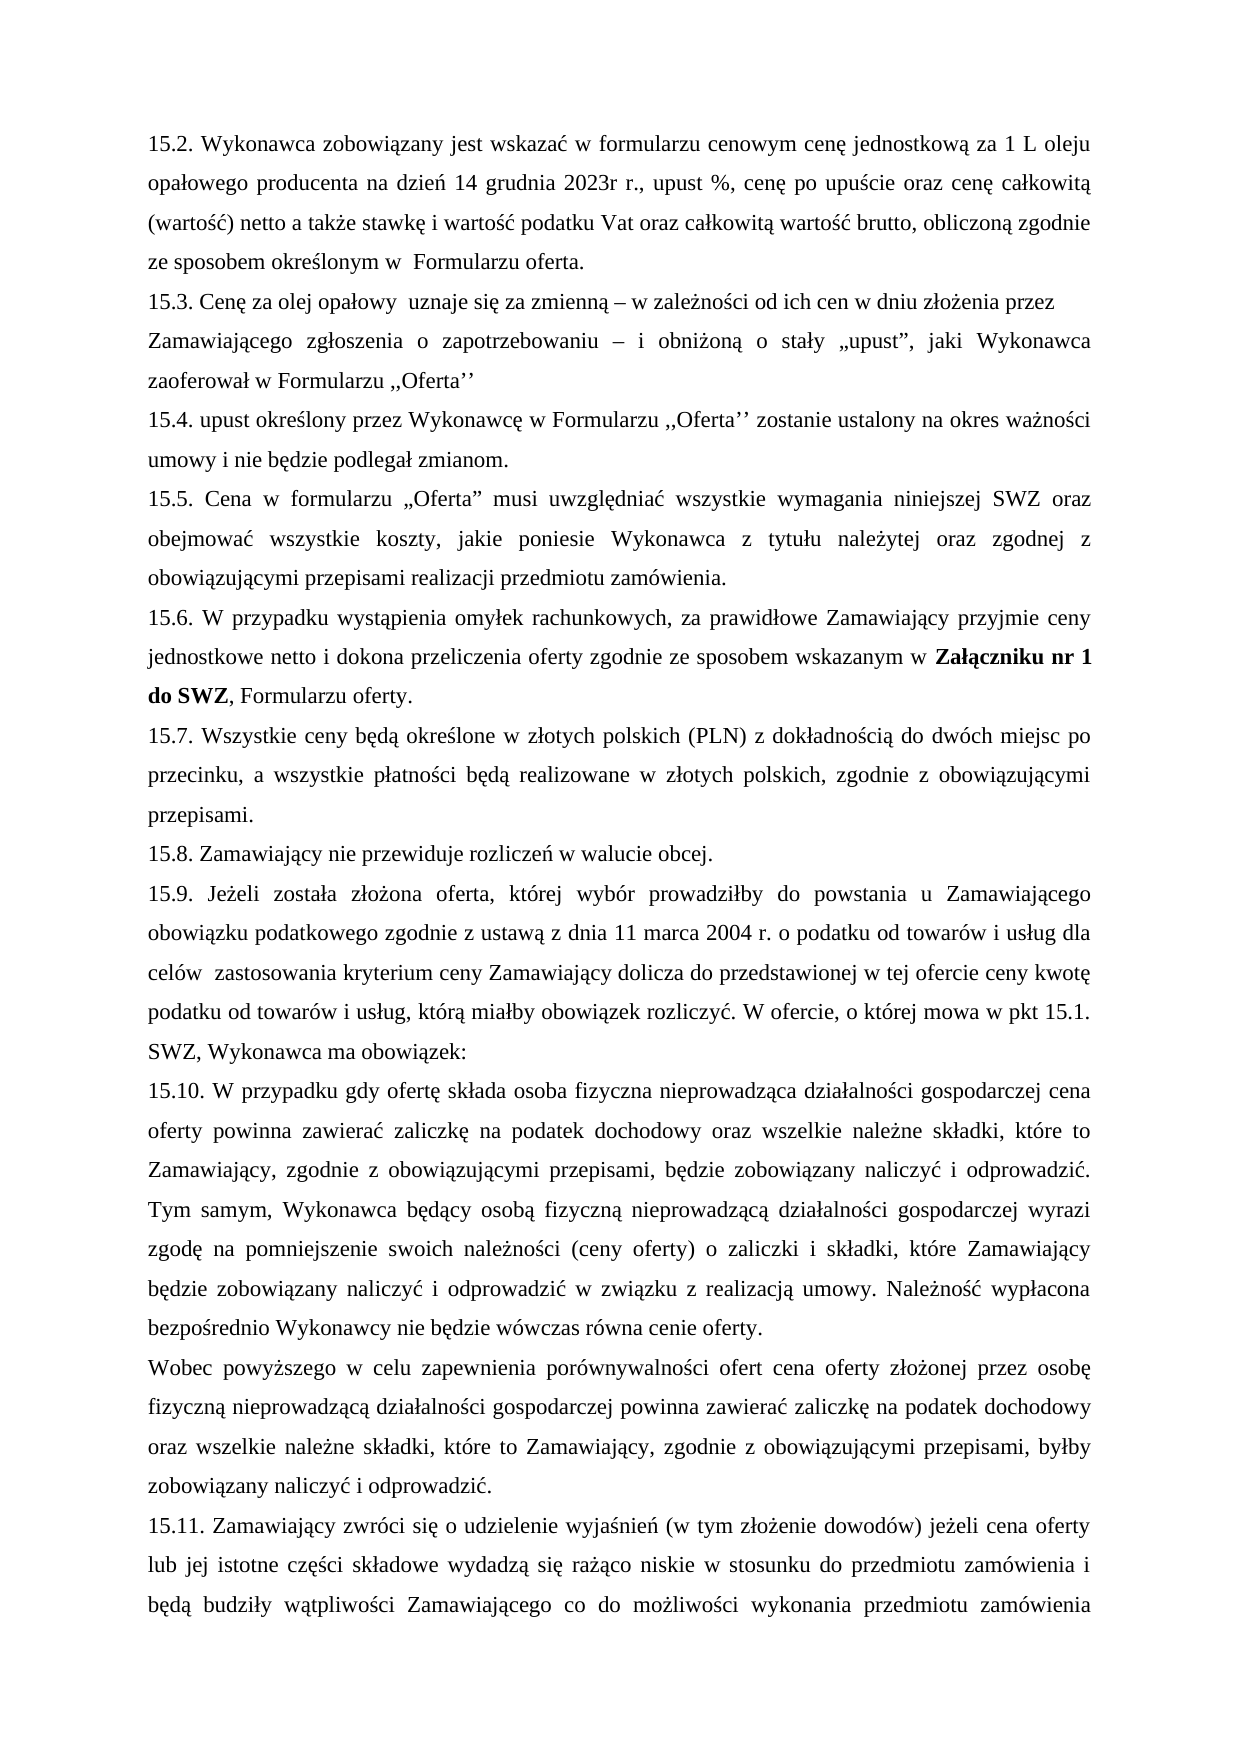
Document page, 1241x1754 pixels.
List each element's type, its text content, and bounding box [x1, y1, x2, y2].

text 15.8. Zamawiający nie przewiduje rozliczeń w walucie obcej. [148, 841, 1092, 867]
text 15.5. Cena w formularzu „Oferta” musi uwzględniać wszystkie wymagania niniejszej SWZ oraz obejmować wszystkie koszty, jakie poniesie Wykonawca z tytułu należytej oraz zgodnej z obowiązującymi przepisami realizacji przedmiotu zamówienia. [148, 485, 1092, 591]
text 15.7. Wszystkie ceny będą określone w złotych polskich (PLN) z dokładnością do dwóch miejsc po przecinku, a wszystkie płatności będą realizowane w złotych polskich, zgodnie z obowiązującymi przepisami. [148, 722, 1092, 827]
text 15.10. W przypadku gdy ofertę składa osoba fizyczna nieprowadząca działalności gospodarczej cena oferty powinna zawierać zaliczkę na podatek dochodowy oraz wszelkie należne składki, które to Zamawiający, zgodnie z obowiązującymi przepisami, będzie zobowiązany naliczyć i odprowadzić. Tym samym, Wykonawca będący osobą fizyczną nieprowadzącą działalności gospodarczej wyrazi zgodę na pomniejszenie swoich należności (ceny oferty) o zaliczki i składki, które Zamawiający będzie zobowiązany naliczyć i odprowadzić w związku z realizacją umowy. Należność wypłacona bezpośrednio Wykonawcy nie będzie wówczas równa cenie oferty. [148, 1077, 1092, 1341]
text 15.4. upust określony przez Wykonawcę w Formularzu ,,Oferta’’ zostanie ustalony na okres ważności umowy i nie będzie podlegał zmianom. [148, 406, 1092, 472]
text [148, 1512, 1092, 1617]
text Wobec powyższego w celu zapewnienia porównywalności ofert cena oferty złożonej przez osobę fizyczną nieprowadzącą działalności gospodarczej powinna zawierać zaliczkę na podatek dochodowy oraz wszelkie należne składki, które to Zamawiający, zgodnie z obowiązującymi przepisami, byłby zobowiązany naliczyć i odprowadzić. [148, 1354, 1092, 1498]
text 15.6. W przypadku wystąpienia omyłek rachunkowych, za prawidłowe Zamawiający przyjmie ceny jednostkowe netto i dokona przeliczenia oferty zgodnie ze sposobem wskazanym w Załączniku nr 1 do SWZ, Formularzu oferty. [148, 604, 1092, 709]
text 15.9. Jeżeli została złożona oferta, której wybór prowadziłby do powstania u Zamawiającego obowiązku podatkowego zgodnie z ustawą z dnia 11 marca 2004 r. o podatku od towarów i usług dla celów zastosowania kryterium ceny Zamawiający dolicza do przedstawionej w tej ofercie ceny kwotę podatku od towarów i usług, którą miałby obowiązek rozliczyć. W ofercie, o której mowa w pkt 15.1. SWZ, Wykonawca ma obowiązek: [148, 880, 1092, 1064]
text 15.2. Wykonawca zobowiązany jest wskazać w formularzu cenowym cenę jednostkową za 1 L oleju opałowego producenta na dzień 14 grudnia 2023r r., upust %, cenę po upuście oraz cenę całkowitą (wartość) netto a także stawkę i wartość podatku Vat oraz całkowitą wartość brutto, obliczoną zgodnie ze sposobem określonym w Formularzu oferta. [148, 130, 1092, 275]
text 15.3. Cenę za olej opałowy uznaje się za zmienną – w zależności od ich cen w dniu złożenia przez [148, 288, 1092, 314]
text Zamawiającego zgłoszenia o zapotrzebowaniu – i obniżoną o stały „upust”, jaki Wykonawca zaoferował w Formularzu ,,Oferta’’ [148, 327, 1092, 393]
